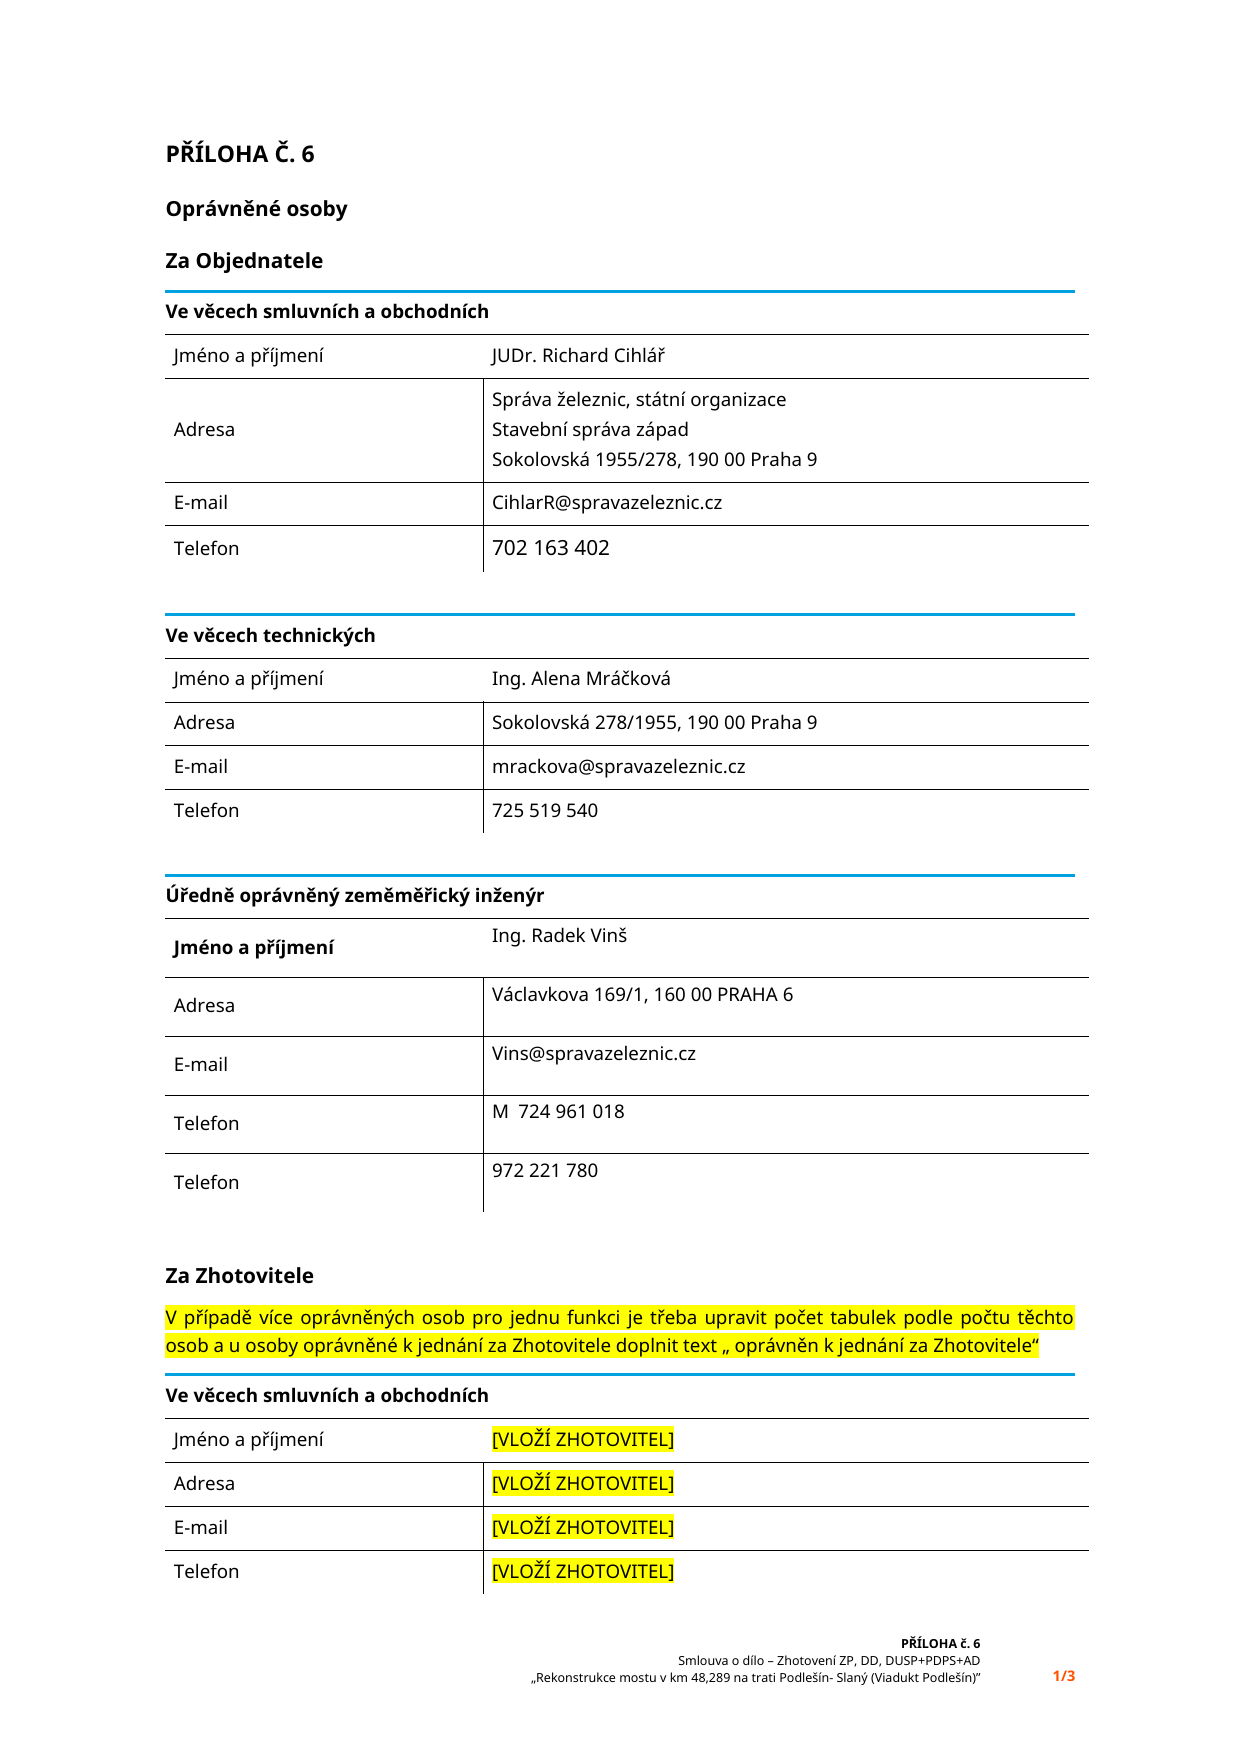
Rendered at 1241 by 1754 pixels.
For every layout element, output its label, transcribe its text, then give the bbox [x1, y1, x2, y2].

table_header Jméno a příjmení [165, 919, 484, 977]
table_cell mrackova@spravazeleznic.cz [484, 746, 1089, 789]
table_cell Adresa [165, 978, 483, 1036]
table_cell E-mail [165, 483, 483, 525]
table_cell 702 163 402 [484, 526, 1089, 572]
table_cell CihlarR@spravazeleznic.cz [484, 483, 1089, 525]
text Příloha č. 6 [165, 138, 1075, 170]
table_cell [VLOŽÍ ZHOTOVITEL] [484, 1551, 1089, 1593]
table_cell Telefon [165, 790, 483, 833]
table_header Ing. Alena Mráčková [484, 659, 1089, 701]
table_cell Adresa [165, 1463, 483, 1506]
text Za Objednatele [165, 246, 1075, 274]
table_header Jméno a příjmení [165, 1419, 484, 1462]
table_cell Telefon [165, 526, 483, 572]
table_cell Sokolovská 278/1955, 190 00 Praha 9 [484, 703, 1089, 745]
table_cell E-mail [165, 1507, 483, 1550]
table_header JUDr. Richard Cihlář [484, 335, 1089, 378]
text Oprávněné osoby [165, 194, 1075, 222]
table_cell Telefon [165, 1551, 483, 1593]
table_cell Adresa [165, 703, 483, 745]
table_cell E-mail [165, 1037, 483, 1094]
text Ve věcech technických [165, 616, 1075, 647]
table_header Jméno a příjmení [165, 659, 484, 701]
text Ve věcech smluvních a obchodních [165, 1376, 1075, 1408]
table_cell E-mail [165, 746, 483, 789]
table_cell Telefon [165, 1096, 483, 1153]
text Za Zhotovitele [165, 1261, 1075, 1289]
table_cell Adresa [165, 379, 483, 481]
table_cell M 724 961 018 [484, 1096, 1089, 1153]
table_cell Václavkova 169/1, 160 00 PRAHA 6 [484, 978, 1089, 1036]
text V případě více oprávněných osob pro jednu funkci je třeba upravit počet tabulek podle počtu těchto osob a u osoby oprávněné k jednání za Zhotovitele doplnit text „ oprávněn k jednání za Zhotovitele“ [165, 1330, 1075, 1358]
table_cell Telefon [165, 1154, 483, 1212]
table_cell 972 221 780 [484, 1154, 1089, 1212]
table_header [VLOŽÍ ZHOTOVITEL] [484, 1419, 1089, 1462]
table_cell 725 519 540 [484, 790, 1089, 833]
table_cell Správa železnic, státní organizace Stavební správa západ Sokolovská 1955/278, 190 00 Praha 9 [484, 379, 1089, 481]
text Ve věcech smluvních a obchodních [165, 293, 1075, 324]
table_header Jméno a příjmení [165, 335, 484, 378]
text Úředně oprávněný zeměměřický inženýr [165, 877, 1075, 908]
table_cell [VLOŽÍ ZHOTOVITEL] [484, 1507, 1089, 1550]
table_header Ing. Radek Vinš [484, 919, 1089, 977]
table_cell Vins@spravazeleznic.cz [484, 1037, 1089, 1094]
table_cell [VLOŽÍ ZHOTOVITEL] [484, 1463, 1089, 1506]
